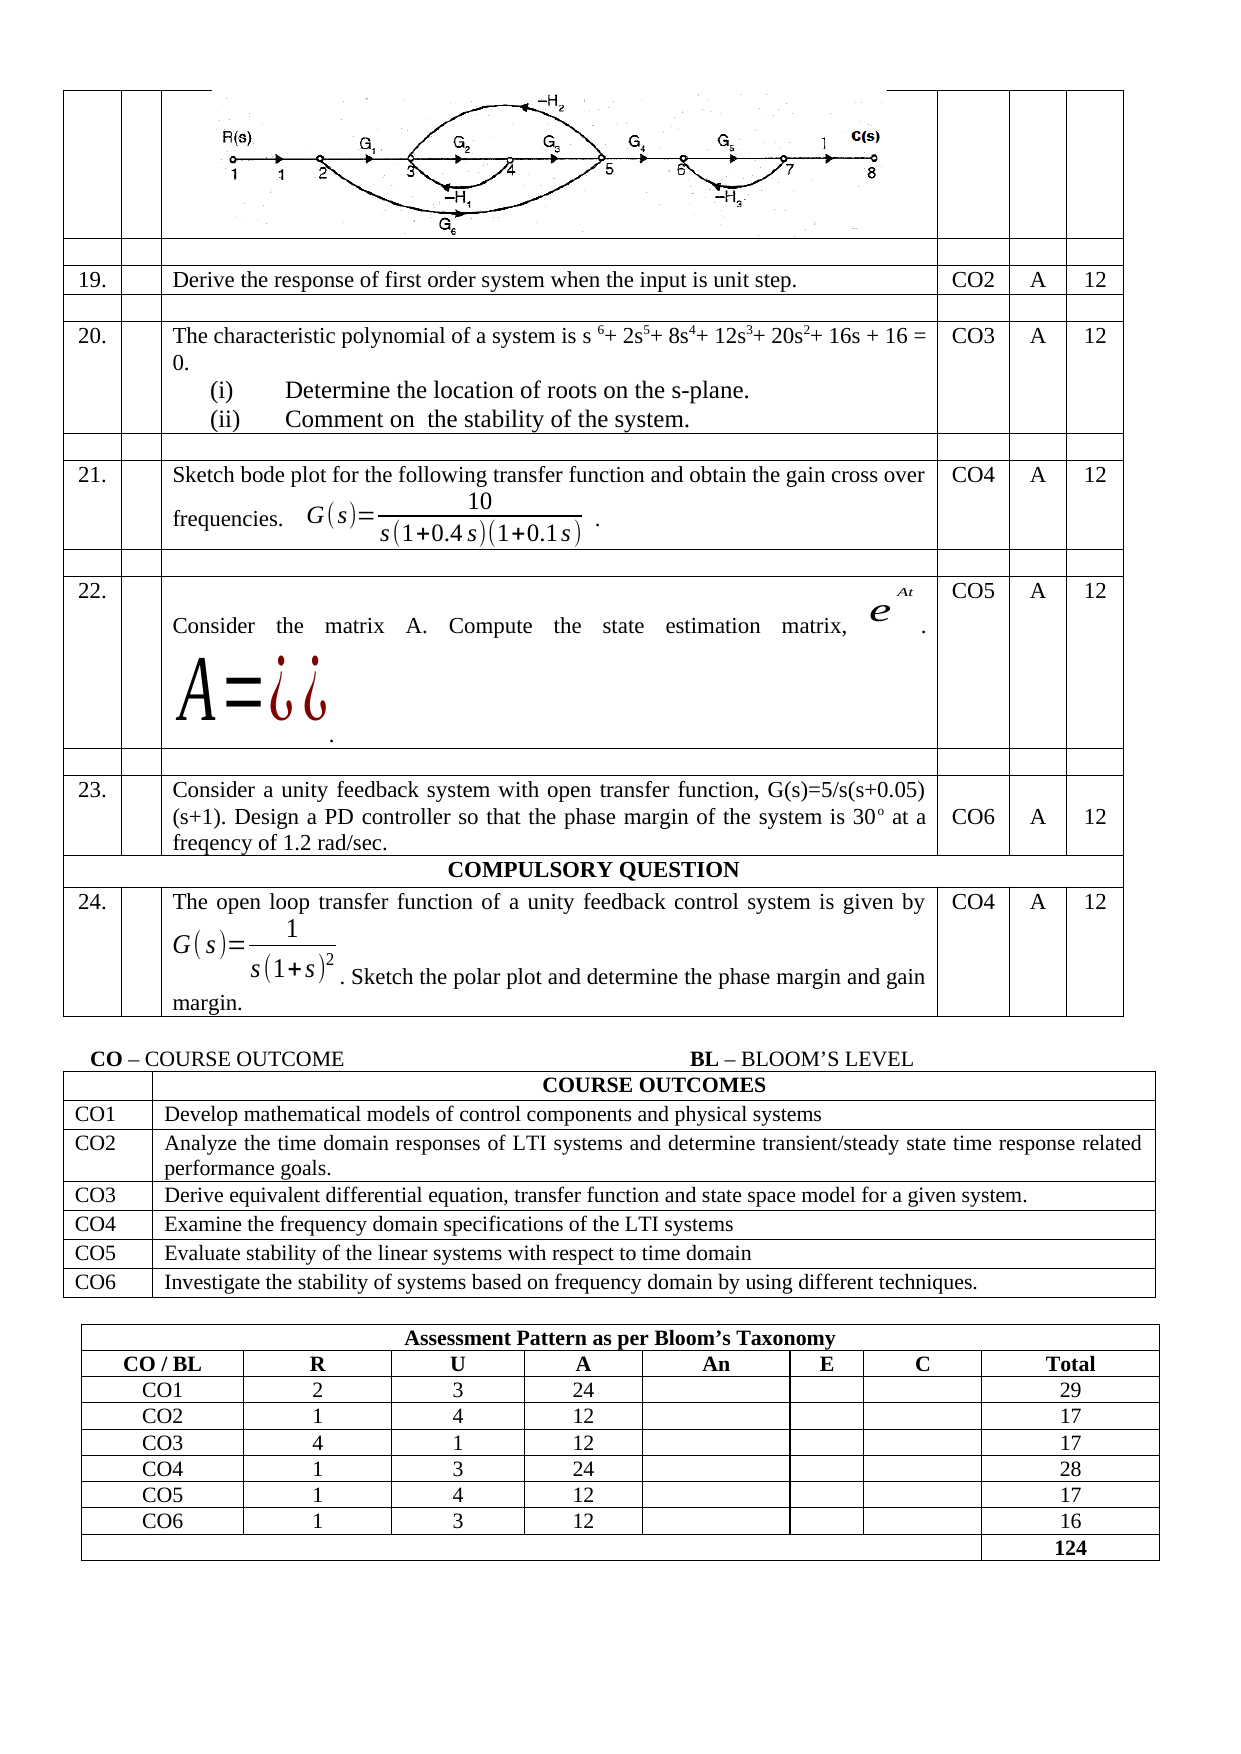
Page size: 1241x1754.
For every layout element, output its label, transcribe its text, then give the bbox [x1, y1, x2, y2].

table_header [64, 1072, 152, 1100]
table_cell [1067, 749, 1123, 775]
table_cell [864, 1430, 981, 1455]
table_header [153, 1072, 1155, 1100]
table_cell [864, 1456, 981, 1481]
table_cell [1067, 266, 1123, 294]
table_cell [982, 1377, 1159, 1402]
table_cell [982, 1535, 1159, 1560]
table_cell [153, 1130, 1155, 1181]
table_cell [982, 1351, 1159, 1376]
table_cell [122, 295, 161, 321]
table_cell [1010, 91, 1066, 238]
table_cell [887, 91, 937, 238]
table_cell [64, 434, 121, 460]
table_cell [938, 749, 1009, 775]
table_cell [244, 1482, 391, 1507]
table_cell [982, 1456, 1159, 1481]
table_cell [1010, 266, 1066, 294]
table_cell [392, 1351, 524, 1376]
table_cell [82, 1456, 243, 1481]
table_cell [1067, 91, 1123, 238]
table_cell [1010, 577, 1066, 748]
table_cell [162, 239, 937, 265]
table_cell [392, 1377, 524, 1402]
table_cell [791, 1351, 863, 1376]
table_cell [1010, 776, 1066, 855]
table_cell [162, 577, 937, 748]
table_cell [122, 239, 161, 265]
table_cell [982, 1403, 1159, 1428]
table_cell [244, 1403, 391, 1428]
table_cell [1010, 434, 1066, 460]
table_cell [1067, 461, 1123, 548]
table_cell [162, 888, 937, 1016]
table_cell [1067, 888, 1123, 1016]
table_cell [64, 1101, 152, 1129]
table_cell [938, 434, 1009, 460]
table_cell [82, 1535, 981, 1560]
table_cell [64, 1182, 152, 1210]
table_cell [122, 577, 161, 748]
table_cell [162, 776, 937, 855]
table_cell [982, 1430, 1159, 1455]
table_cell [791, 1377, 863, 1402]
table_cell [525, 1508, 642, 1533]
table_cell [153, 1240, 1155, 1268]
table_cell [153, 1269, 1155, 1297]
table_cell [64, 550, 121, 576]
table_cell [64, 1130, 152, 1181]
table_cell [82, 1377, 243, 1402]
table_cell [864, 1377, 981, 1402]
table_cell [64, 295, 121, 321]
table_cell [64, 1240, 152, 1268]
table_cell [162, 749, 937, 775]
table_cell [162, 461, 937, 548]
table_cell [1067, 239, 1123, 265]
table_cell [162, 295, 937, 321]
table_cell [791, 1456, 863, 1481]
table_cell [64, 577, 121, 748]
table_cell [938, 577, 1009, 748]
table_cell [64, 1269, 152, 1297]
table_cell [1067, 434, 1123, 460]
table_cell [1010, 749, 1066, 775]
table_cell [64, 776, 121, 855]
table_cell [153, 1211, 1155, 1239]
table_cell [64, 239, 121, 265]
text CO – COURSE OUTCOME BL – BLOOM’S LEVEL [90, 1046, 1150, 1071]
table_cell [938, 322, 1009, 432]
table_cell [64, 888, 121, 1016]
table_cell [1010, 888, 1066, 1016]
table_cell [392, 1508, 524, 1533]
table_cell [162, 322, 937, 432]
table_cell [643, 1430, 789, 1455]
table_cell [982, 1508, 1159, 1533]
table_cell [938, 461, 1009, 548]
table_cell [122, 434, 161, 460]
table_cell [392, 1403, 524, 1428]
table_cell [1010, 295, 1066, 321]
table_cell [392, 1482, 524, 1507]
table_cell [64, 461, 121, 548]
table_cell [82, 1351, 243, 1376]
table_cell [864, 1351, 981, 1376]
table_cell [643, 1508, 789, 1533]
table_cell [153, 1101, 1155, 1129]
picture [211, 90, 887, 238]
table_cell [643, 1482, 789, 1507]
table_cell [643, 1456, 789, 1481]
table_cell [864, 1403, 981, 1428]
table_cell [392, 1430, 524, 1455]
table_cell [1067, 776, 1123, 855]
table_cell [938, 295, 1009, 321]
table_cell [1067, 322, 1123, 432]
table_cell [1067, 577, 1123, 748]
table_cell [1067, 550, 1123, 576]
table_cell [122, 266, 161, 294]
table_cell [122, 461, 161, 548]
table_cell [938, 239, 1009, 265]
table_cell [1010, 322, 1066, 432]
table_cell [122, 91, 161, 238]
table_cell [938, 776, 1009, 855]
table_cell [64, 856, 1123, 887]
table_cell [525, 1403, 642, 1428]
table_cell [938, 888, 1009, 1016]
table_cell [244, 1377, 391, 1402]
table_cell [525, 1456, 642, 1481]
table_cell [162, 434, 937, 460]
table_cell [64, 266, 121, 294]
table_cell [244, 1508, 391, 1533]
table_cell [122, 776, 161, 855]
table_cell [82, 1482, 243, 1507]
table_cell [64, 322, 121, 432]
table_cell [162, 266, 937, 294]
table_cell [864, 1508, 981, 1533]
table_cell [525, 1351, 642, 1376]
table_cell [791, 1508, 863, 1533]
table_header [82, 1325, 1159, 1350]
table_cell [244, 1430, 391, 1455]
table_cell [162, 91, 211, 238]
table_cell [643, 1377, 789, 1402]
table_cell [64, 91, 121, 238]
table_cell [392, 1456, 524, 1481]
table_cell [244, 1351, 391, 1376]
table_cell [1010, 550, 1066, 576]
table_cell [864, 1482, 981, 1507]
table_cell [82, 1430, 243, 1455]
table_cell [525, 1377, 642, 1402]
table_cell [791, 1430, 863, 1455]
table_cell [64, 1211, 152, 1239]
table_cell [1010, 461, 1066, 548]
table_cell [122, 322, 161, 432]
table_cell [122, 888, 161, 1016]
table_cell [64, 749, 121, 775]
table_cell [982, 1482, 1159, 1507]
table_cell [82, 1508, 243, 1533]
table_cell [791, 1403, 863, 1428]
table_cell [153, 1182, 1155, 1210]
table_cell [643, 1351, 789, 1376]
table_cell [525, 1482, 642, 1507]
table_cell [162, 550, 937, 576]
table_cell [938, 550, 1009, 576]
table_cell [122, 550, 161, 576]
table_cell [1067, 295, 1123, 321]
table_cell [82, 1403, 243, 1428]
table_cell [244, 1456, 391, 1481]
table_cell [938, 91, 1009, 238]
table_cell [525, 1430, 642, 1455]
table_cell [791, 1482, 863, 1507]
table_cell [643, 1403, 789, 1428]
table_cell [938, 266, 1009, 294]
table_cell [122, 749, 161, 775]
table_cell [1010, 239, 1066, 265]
